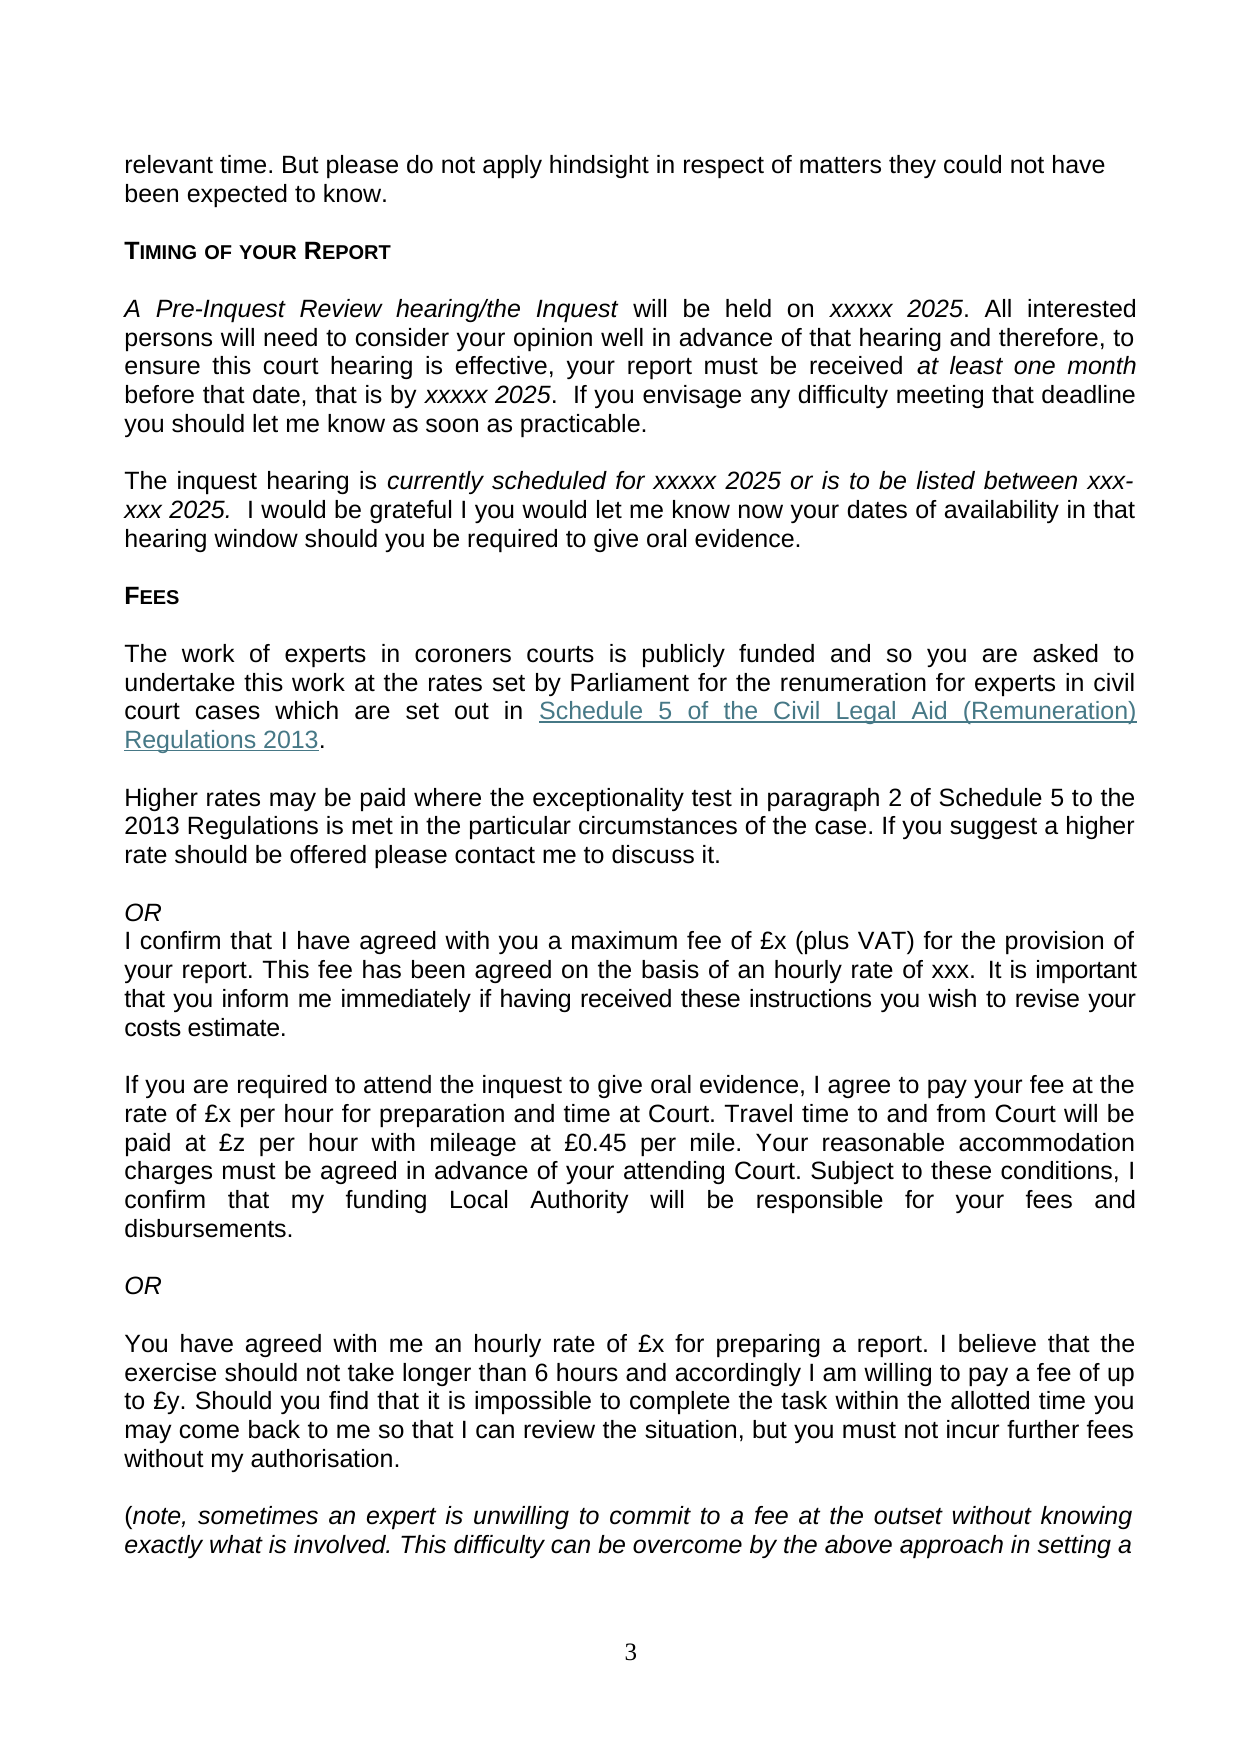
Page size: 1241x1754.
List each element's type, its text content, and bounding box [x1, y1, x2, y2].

text OR [124, 897, 1137, 926]
text Timing of your Report [124, 236, 1137, 265]
text The inquest hearing is currently scheduled for xxxxx 2025 or is to be listed between xxx-xxx 2025. I would be grateful I you would let me know now your dates of availability in that hearing window should you be required to give oral evidence. [124, 466, 1137, 552]
text Fees [124, 581, 1137, 610]
text OR [124, 1271, 1137, 1300]
text If you are required to attend the inquest to give oral evidence, I agree to pay your fee at the rate of £x per hour for preparation and time at Court. Travel time to and from Court will be paid at £z per hour with mileage at £0.45 per mile. Your reasonable accommodation charges must be agreed in advance of your attending Court. Subject to these conditions, I confirm that my funding Local Authority will be responsible for your fees and disbursements. [124, 1070, 1137, 1242]
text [124, 150, 1137, 207]
text The work of experts in coroners courts is publicly funded and so you are asked to undertake this work at the rates set by Parliament for the renumeration for experts in civil court cases which are set out in Schedule 5 of the Civil Legal Aid (Remuneration) Regulations 2013. [124, 639, 1137, 754]
text Higher rates may be paid where the exceptionality test in paragraph 2 of Schedule 5 to the 2013 Regulations is met in the particular circumstances of the case. If you suggest a higher rate should be offered please contact me to discuss it. [124, 782, 1137, 869]
text A Pre-Inquest Review hearing/the Inquest will be held on xxxxx 2025. All interested persons will need to consider your opinion well in advance of that hearing and therefore, to ensure this court hearing is effective, your report must be received at least one month before that date, that is by xxxxx 2025. If you envisage any difficulty meeting that deadline you should let me know as soon as practicable. [124, 294, 1137, 437]
text You have agreed with me an hourly rate of £x for preparing a report. I believe that the exercise should not take longer than 6 hours and accordingly I am willing to pay a fee of up to £y. Should you find that it is impossible to complete the task within the allotted time you may come back to me so that I can review the situation, but you must not incur further fees without my authorisation. [124, 1329, 1137, 1472]
text I confirm that I have agreed with you a maximum fee of £x (plus VAT) for the provision of your report. This fee has been agreed on the basis of an hourly rate of xxx. It is important that you inform me immediately if having received these instructions you wish to revise your costs estimate. [124, 926, 1137, 1041]
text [124, 1501, 1137, 1559]
